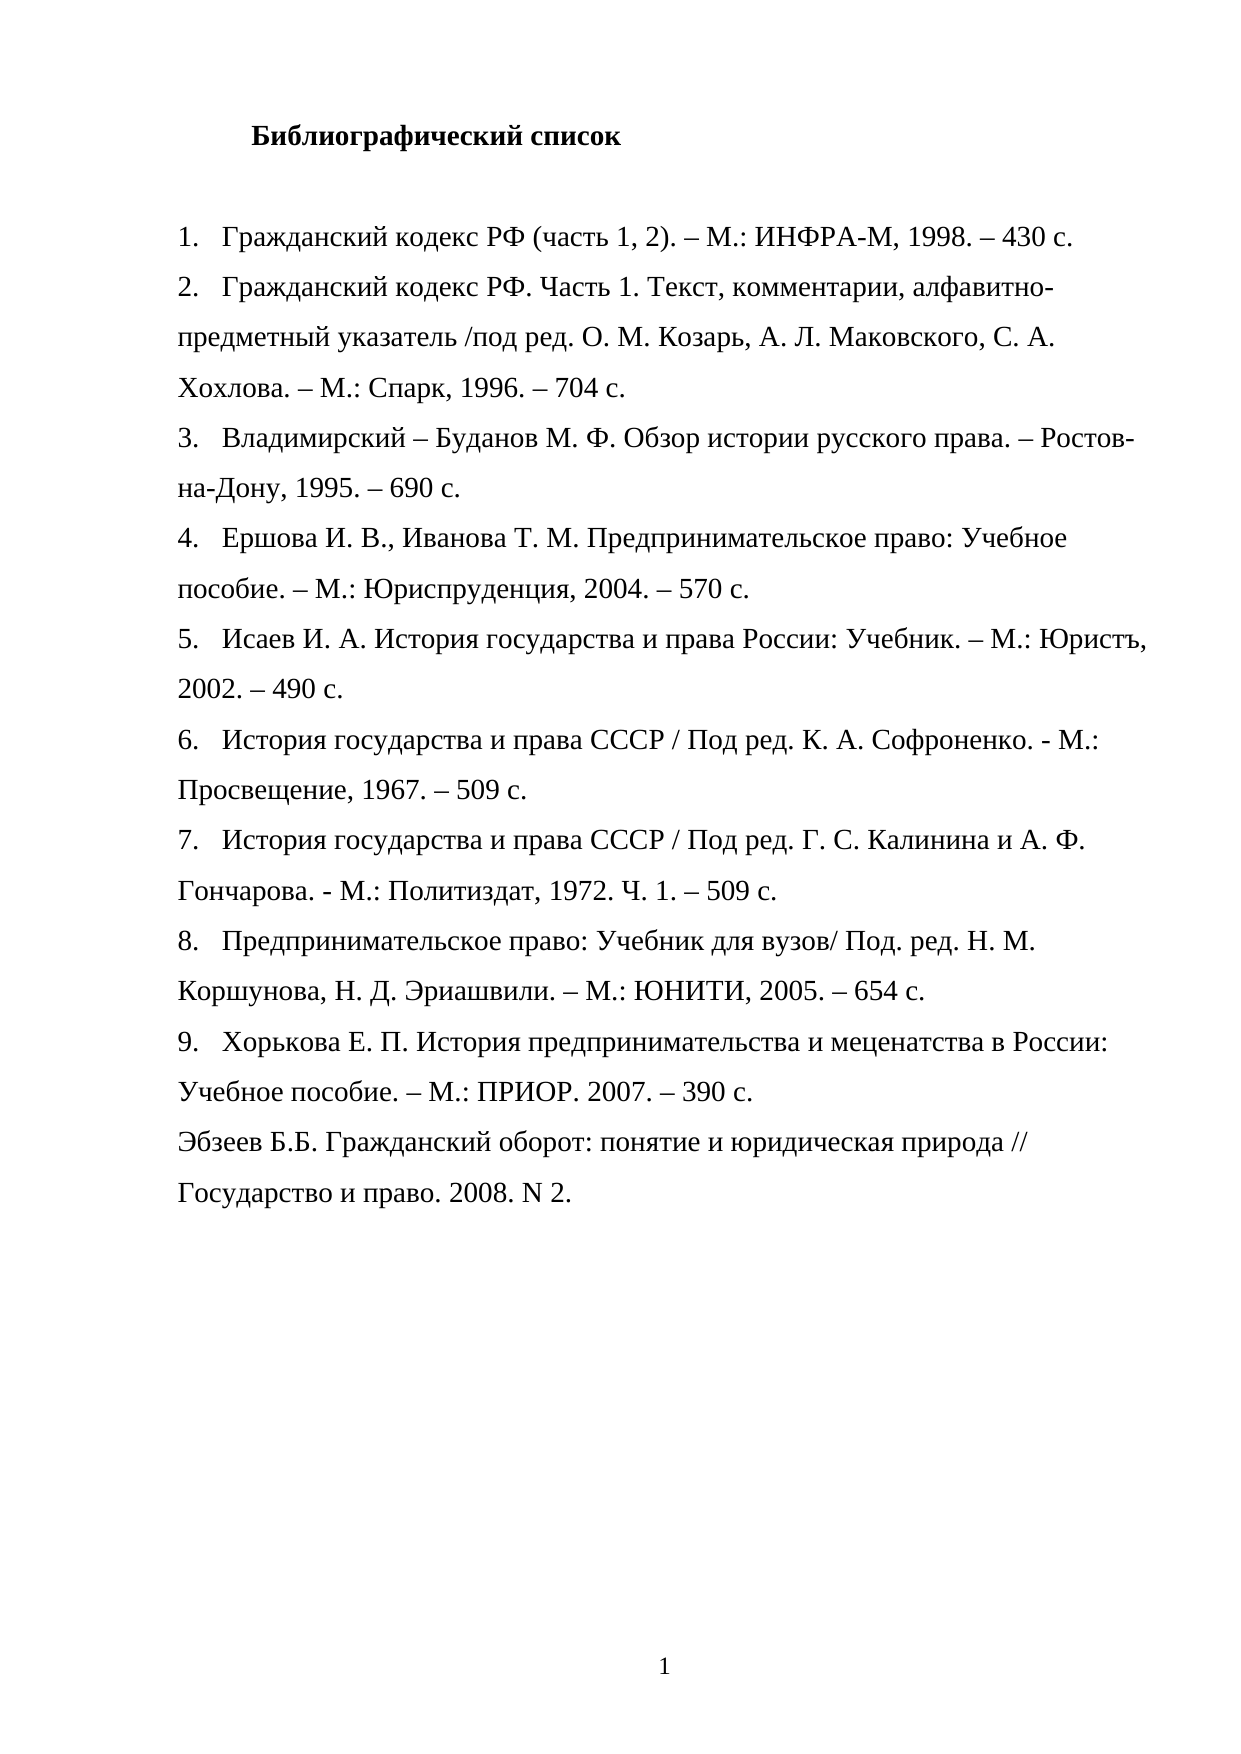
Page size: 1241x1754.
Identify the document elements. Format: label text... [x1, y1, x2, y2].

list Владимирский – Буданов М. Ф. Обзор истории русского права. – Ростов-на-Дону, 1995. – 690 с. [177, 420, 1152, 504]
list История государства и права СССР / Под ред. К. А. Софроненко. - М.: Просвещение, 1967. – 509 с. [177, 722, 1152, 806]
list Предпринимательское право: Учебник для вузов/ Под. ред. Н. М. Коршунова, Н. Д. Эриашвили. – М.: ЮНИТИ, 2005. – 654 с. [177, 923, 1152, 1007]
list Исаев И. А. История государства и права России: Учебник. – М.: Юристъ, 2002. – 490 с. [177, 621, 1152, 705]
list Гражданский кодекс РФ. Часть 1. Текст, комментарии, алфавитно-предметный указатель /под ред. О. М. Козарь, А. Л. Маковского, С. А. Хохлова. – М.: Спарк, 1996. – 704 с. [177, 269, 1152, 403]
text Эбзеев Б.Б. Гражданский оборот: понятие и юридическая природа // Государство и право. 2008. N 2. [177, 1124, 1152, 1208]
list Хорькова Е. П. История предпринимательства и меценатства в России: Учебное пособие. – М.: ПРИОР. 2007. – 390 с. [177, 1024, 1152, 1108]
list Гражданский кодекс РФ (часть 1, 2). – М.: ИНФРА-М, 1998. – 430 с. [177, 219, 1152, 252]
text Библиографический список [177, 118, 1152, 152]
list История государства и права СССР / Под ред. Г. С. Калинина и А. Ф. Гончарова. - М.: Политиздат, 1972. Ч. 1. – 509 с. [177, 822, 1152, 906]
list Ершова И. В., Иванова Т. М. Предпринимательское право: Учебное пособие. – М.: Юриспруденция, 2004. – 570 с. [177, 521, 1152, 604]
